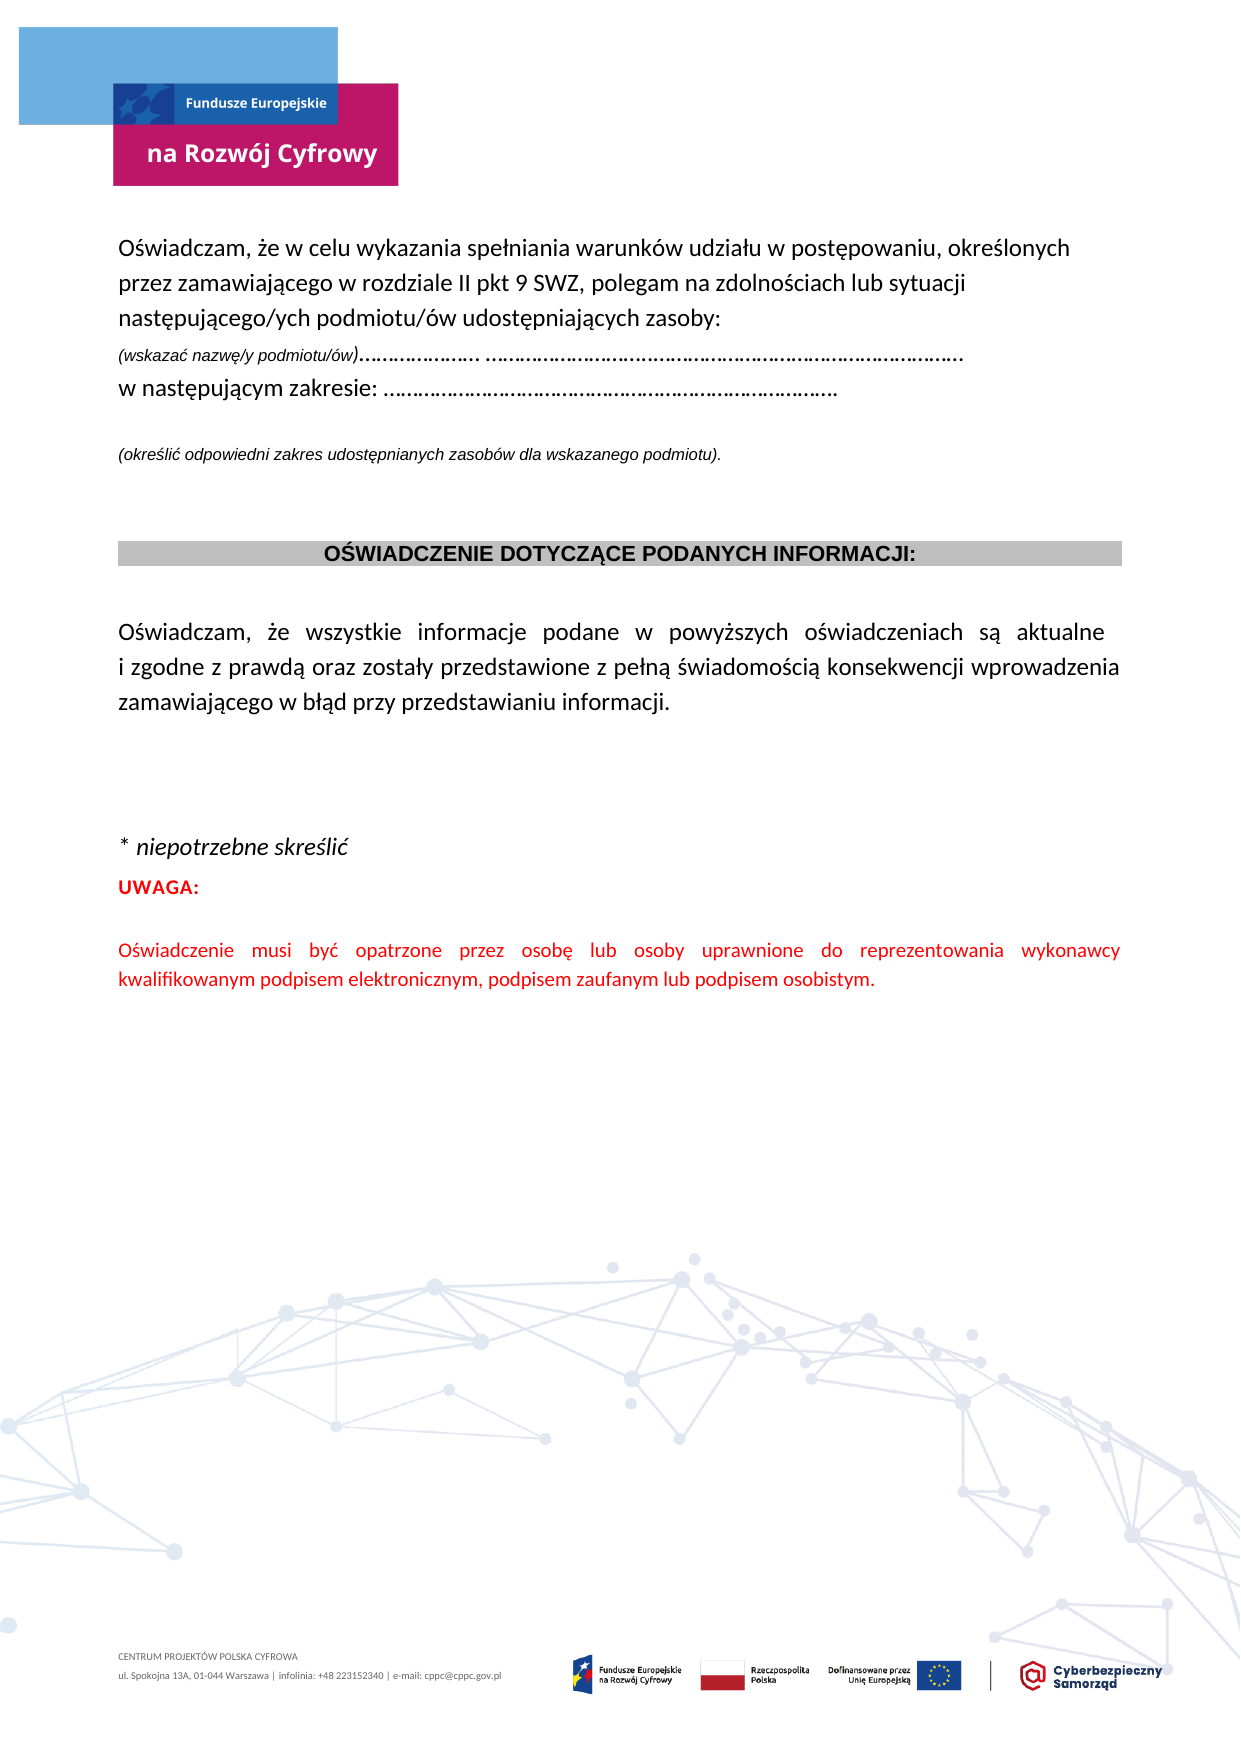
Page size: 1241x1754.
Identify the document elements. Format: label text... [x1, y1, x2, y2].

text UWAGA: [118, 874, 1122, 900]
text Oświadczam, że wszystkie informacje podane w powyższych oświadczeniach są aktualne i zgodne z prawdą oraz zostały przedstawione z pełną świadomością konsekwencji wprowadzenia zamawiającego w błąd przy przedstawianiu informacji. [118, 616, 1122, 717]
text OŚWIADCZENIE DOTYCZĄCE PODANYCH INFORMACJI: [118, 541, 1122, 566]
text Oświadczenie musi być opatrzone przez osobę lub osoby uprawnione do reprezentowania wykonawcy kwalifikowanym podpisem elektronicznym, podpisem zaufanym lub podpisem osobistym. [118, 937, 1122, 992]
text * niepotrzebne skreślić [118, 831, 1122, 862]
picture [0, 1253, 1240, 1754]
text (określić odpowiedni zakres udostępnianych zasobów dla wskazanego podmiotu). [118, 445, 1122, 499]
picture [18, 27, 399, 186]
text Oświadczam, że w celu wykazania spełniania warunków udziału w postępowaniu, określonych przez zamawiającego w rozdziale II pkt 9 SWZ, polegam na zdolnościach lub sytuacji następującego/ych podmiotu/ów udostępniających zasoby: (wskazać nazwę/y podmiotu/ów)………………… ………………………..……………………………………………… w następującym zakresie: ……………………………………………………………………. [118, 232, 1122, 403]
